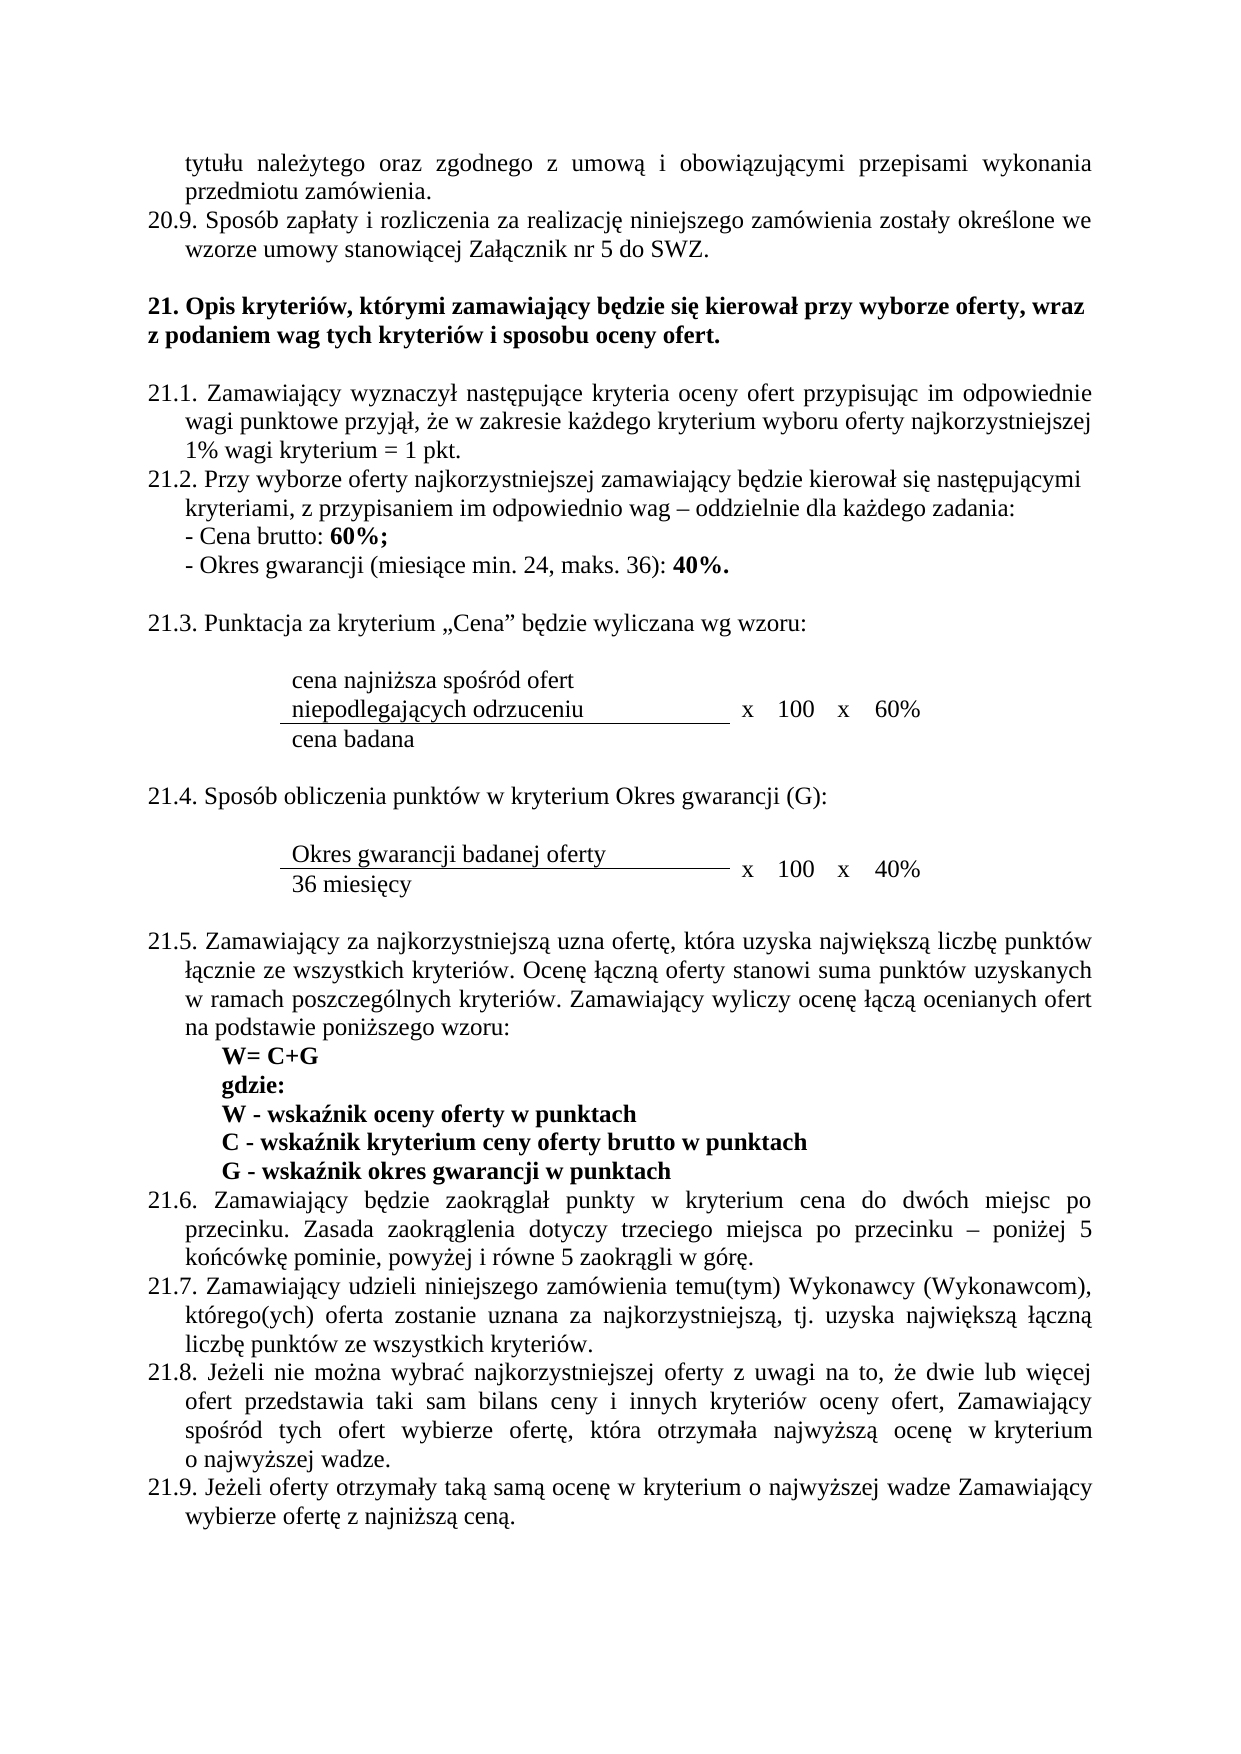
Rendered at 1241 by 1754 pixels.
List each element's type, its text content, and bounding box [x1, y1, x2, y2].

table_cell 36 miesięcy [280, 869, 730, 897]
list G - wskaźnik okres gwarancji w punktach [212, 1156, 1093, 1185]
text 21.1. Zamawiający wyznaczył następujące kryteria oceny ofert przypisując im odpowiednie wagi punktowe przyjął, że w zakresie każdego kryterium wyboru oferty najkorzystniejszej 1% wagi kryterium = 1 pkt. [148, 378, 1093, 464]
text 21.3. Punktacja za kryterium „Cena” będzie wyliczana wg wzoru: [148, 608, 1093, 636]
text 21. Opis kryteriów, którymi zamawiający będzie się kierował przy wyborze oferty, wraz z podaniem wag tych kryteriów i sposobu oceny ofert. [148, 291, 1093, 349]
list W - wskaźnik oceny oferty w punktach [212, 1099, 1093, 1127]
list C - wskaźnik kryterium ceny oferty brutto w punktach [212, 1127, 1093, 1156]
text - Cena brutto: 60%; [185, 521, 1093, 550]
text 21.5. Zamawiający za najkorzystniejszą uzna ofertę, która uzyska największą liczbę punktów łącznie ze wszystkich kryteriów. Ocenę łączną oferty stanowi suma punktów uzyskanych w ramach poszczególnych kryteriów. Zamawiający wyliczy ocenę łączą ocenianych ofert na podstawie poniższego wzoru: [148, 926, 1093, 1041]
list W= C+G [212, 1041, 1093, 1070]
text 21.4. Sposób obliczenia punktów w kryterium Okres gwarancji (G): [148, 781, 1093, 810]
table_header x [730, 665, 766, 752]
table_header x [826, 665, 863, 752]
table_header Okres gwarancji badanej oferty [280, 839, 730, 868]
text 20.9. Sposób zapłaty i rozliczenia za realizację niniejszego zamówienia zostały określone we wzorze umowy stanowiącej Załącznik nr 5 do SWZ. [148, 205, 1093, 263]
text 21.6. Zamawiający będzie zaokrąglał punkty w kryterium cena do dwóch miejsc po przecinku. Zasada zaokrąglenia dotyczy trzeciego miejsca po przecinku – poniżej 5 końcówkę pominie, powyżej i równe 5 zaokrągli w górę. [148, 1185, 1093, 1271]
text 21.7. Zamawiający udzieli niniejszego zamówienia temu(tym) Wykonawcy (Wykonawcom), którego(ych) oferta zostanie uznana za najkorzystniejszą, tj. uzyska największą łączną liczbę punktów ze wszystkich kryteriów. [148, 1271, 1093, 1357]
text - Okres gwarancji (miesiące min. 24, maks. 36): 40%. [185, 550, 1093, 579]
table_header x [826, 839, 863, 897]
text 21.9. Jeżeli oferty otrzymały taką samą ocenę w kryterium o najwyższej wadze Zamawiający wybierze ofertę z najniższą ceną. [148, 1472, 1093, 1530]
table_header 100 [766, 665, 826, 752]
text 21.8. Jeżeli nie można wybrać najkorzystniejszej oferty z uwagi na to, że dwie lub więcej ofert przedstawia taki sam bilans ceny i innych kryteriów oceny ofert, Zamawiający spośród tych ofert wybierze ofertę, która otrzymała najwyższą ocenę w kryterium o najwyższej wadze. [148, 1357, 1093, 1472]
table_cell cena badana [280, 724, 730, 752]
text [148, 148, 1093, 205]
table_header 100 [766, 839, 826, 897]
text 21.2. Przy wyborze oferty najkorzystniejszej zamawiający będzie kierował się następującymi kryteriami, z przypisaniem im odpowiednio wag – oddzielnie dla każdego zadania: [148, 464, 1093, 521]
table_header 60% [863, 665, 960, 752]
list gdzie: [212, 1070, 1093, 1099]
table_header 40% [863, 839, 960, 897]
table_header cena najniższa spośród ofert niepodlegających odrzuceniu [280, 665, 730, 723]
table_header x [730, 839, 766, 897]
